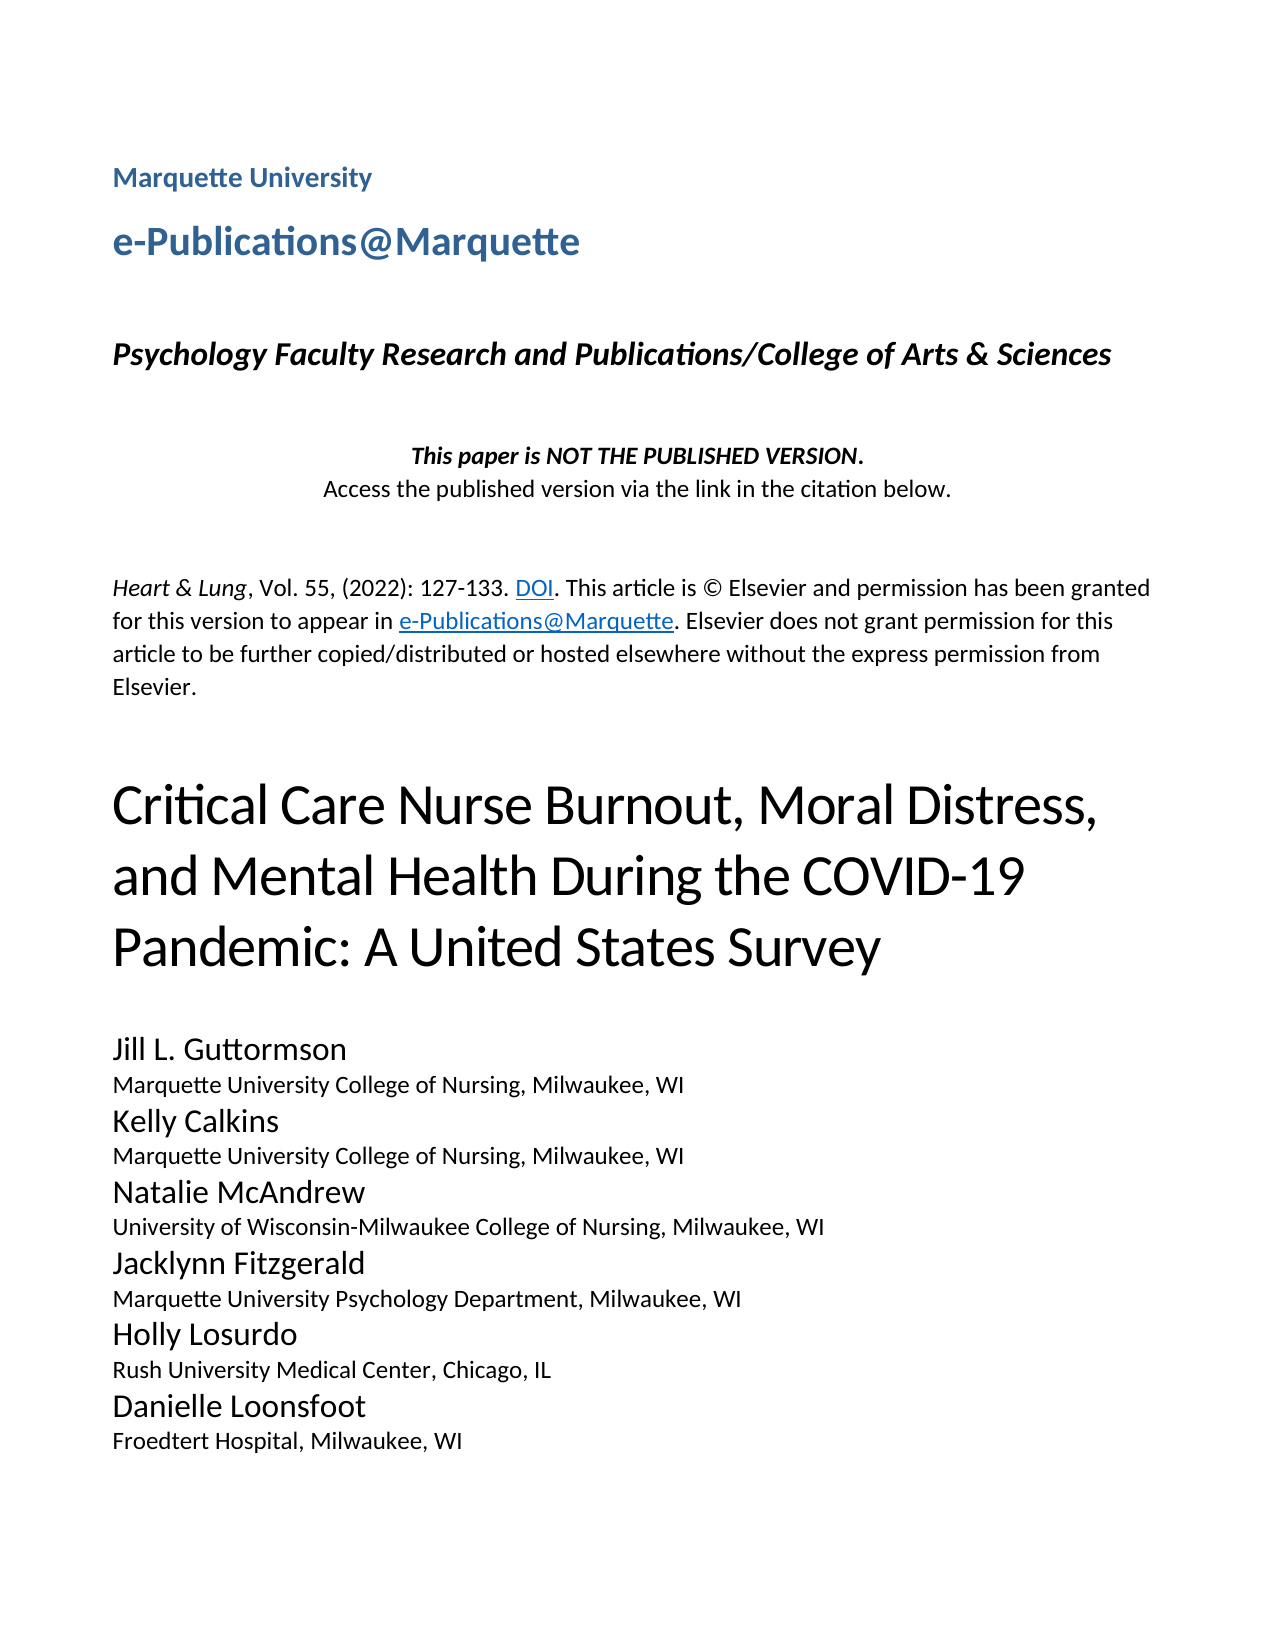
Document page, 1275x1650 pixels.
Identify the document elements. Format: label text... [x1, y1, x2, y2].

text Danielle Loonsfoot [112, 1384, 1162, 1425]
text Psychology Faculty Research and Publications/College of Arts & Sciences [112, 333, 1162, 374]
text Heart & Lung, Vol. 55, (2022): 127-133. DOI. This article is © Elsevier and permission has been granted for this version to appear in e-Publications@Marquette. Elsevier does not grant permission for this article to be further copied/distributed or hosted elsewhere without the express permission from Elsevier. [112, 572, 1162, 702]
text e-Publications@Marquette [112, 214, 1162, 265]
title Critical Care Nurse Burnout, Moral Distress, and Mental Health During the COVID-19 Pandemic: A United States Survey [112, 768, 1162, 981]
text This paper is NOT THE PUBLISHED VERSION. [112, 440, 1162, 471]
text Marquette University College of Nursing, Milwaukee, WI [112, 1069, 1162, 1099]
text University of Wisconsin-Milwaukee College of Nursing, Milwaukee, WI [112, 1212, 1162, 1242]
text Marquette University [112, 159, 1162, 195]
text Rush University Medical Center, Chicago, IL [112, 1354, 1162, 1384]
text Jacklynn Fitzgerald [112, 1242, 1162, 1283]
text Marquette University College of Nursing, Milwaukee, WI [112, 1140, 1162, 1171]
text Kelly Calkins [112, 1099, 1162, 1140]
text Holly Losurdo [112, 1313, 1162, 1354]
text Marquette University Psychology Department, Milwaukee, WI [112, 1283, 1162, 1313]
text Froedtert Hospital, Milwaukee, WI [112, 1425, 1162, 1456]
text Jill L. Guttormson [112, 1028, 1162, 1069]
text Access the published version via the link in the citation below. [112, 473, 1162, 504]
text Natalie McAndrew [112, 1171, 1162, 1212]
